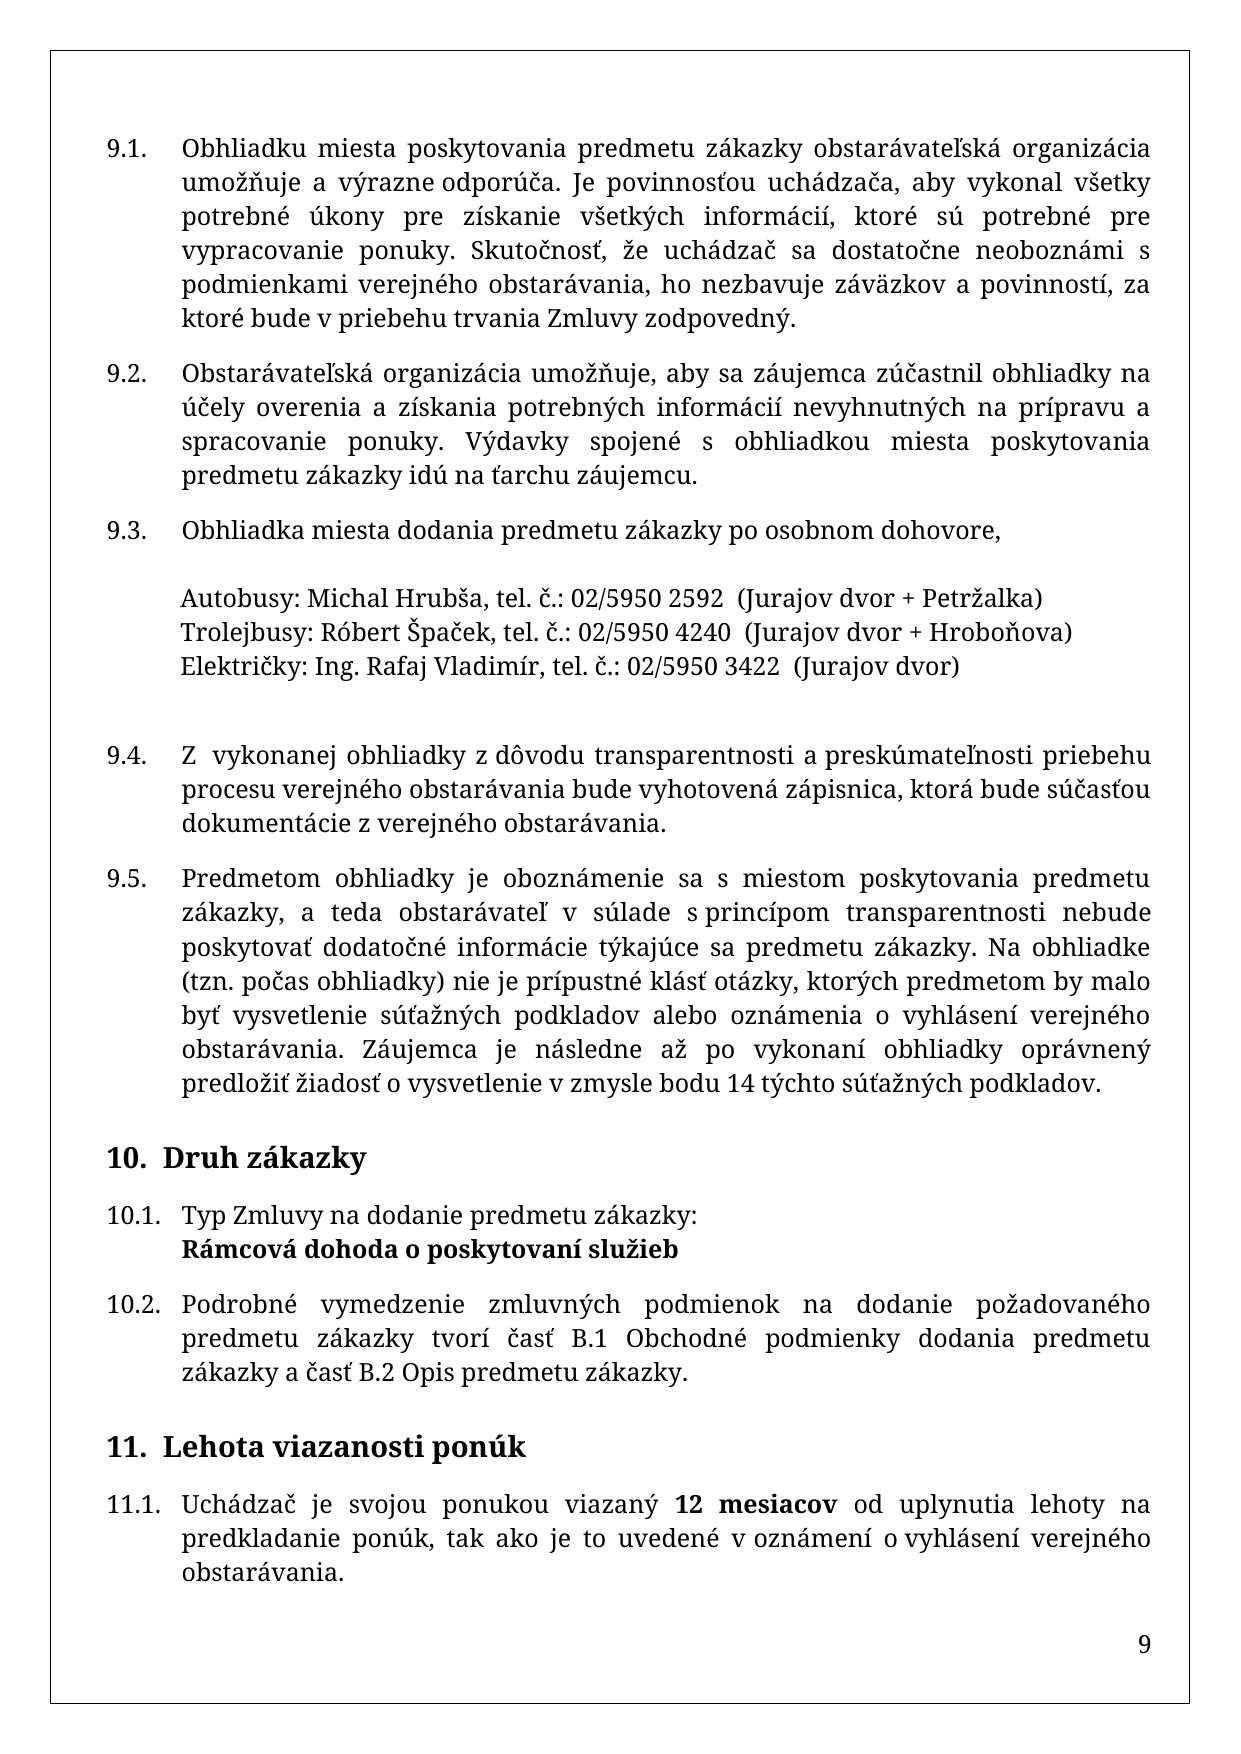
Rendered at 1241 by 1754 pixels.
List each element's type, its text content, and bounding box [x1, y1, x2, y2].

list Typ Zmluvy na dodanie predmetu zákazky: [106, 1197, 1152, 1232]
text Trolejbusy: Róbert Špaček, tel. č.: 02/5950 4240 (Jurajov dvor + Hroboňova) [180, 615, 1152, 649]
text Rámcová dohoda o poskytovaní služieb [181, 1232, 1152, 1266]
list Predmetom obhliadky je oboznámenie sa s miestom poskytovania predmetu zákazky, a teda obstarávateľ v súlade s princípom transparentnosti nebude poskytovať dodatočné informácie týkajúce sa predmetu zákazky. Na obhliadke (tzn. počas obhliadky) nie je prípustné klásť otázky, ktorých predmetom by malo byť vysvetlenie súťažných podkladov alebo oznámenia o vyhlásení verejného obstarávania. Záujemca je následne až po vykonaní obhliadky oprávnený predložiť žiadosť o vysvetlenie v zmysle bodu 14 týchto súťažných podkladov. [106, 861, 1152, 1099]
list Obhliadku miesta poskytovania predmetu zákazky obstarávateľská organizácia umožňuje a výrazne odporúča. Je povinnosťou uchádzača, aby vykonal všetky potrebné úkony pre získanie všetkých informácií, ktoré sú potrebné pre vypracovanie ponuky. Skutočnosť, že uchádzač sa dostatočne neoboznámi s podmienkami verejného obstarávania, ho nezbavuje záväzkov a povinností, za ktoré bude v priebehu trvania Zmluvy zodpovedný. [106, 131, 1152, 335]
text Autobusy: Michal Hrubša, tel. č.: 02/5950 2592 (Jurajov dvor + Petržalka) [180, 581, 1152, 615]
subtitle Druh zákazky [106, 1137, 1152, 1177]
list Z vykonanej obhliadky z dôvodu transparentnosti a preskúmateľnosti priebehu procesu verejného obstarávania bude vyhotovená zápisnica, ktorá bude súčasťou dokumentácie z verejného obstarávania. [106, 738, 1152, 840]
list Uchádzač je svojou ponukou viazaný 12 mesiacov od uplynutia lehoty na predkladanie ponúk, tak ako je to uvedené v oznámení o vyhlásení verejného obstarávania. [106, 1487, 1152, 1589]
list Podrobné vymedzenie zmluvných podmienok na dodanie požadovaného predmetu zákazky tvorí časť B.1 Obchodné podmienky dodania predmetu zákazky a časť B.2 Opis predmetu zákazky. [106, 1286, 1152, 1389]
subtitle Lehota viazanosti ponúk [106, 1426, 1152, 1466]
list Obstarávateľská organizácia umožňuje, aby sa záujemca zúčastnil obhliadky na účely overenia a získania potrebných informácií nevyhnutných na prípravu a spracovanie ponuky. Výdavky spojené s obhliadkou miesta poskytovania predmetu zákazky idú na ťarchu záujemcu. [106, 356, 1152, 492]
list Obhliadka miesta dodania predmetu zákazky po osobnom dohovore, [106, 513, 1152, 547]
text Električky: Ing. Rafaj Vladimír, tel. č.: 02/5950 3422 (Jurajov dvor) [180, 649, 1152, 683]
